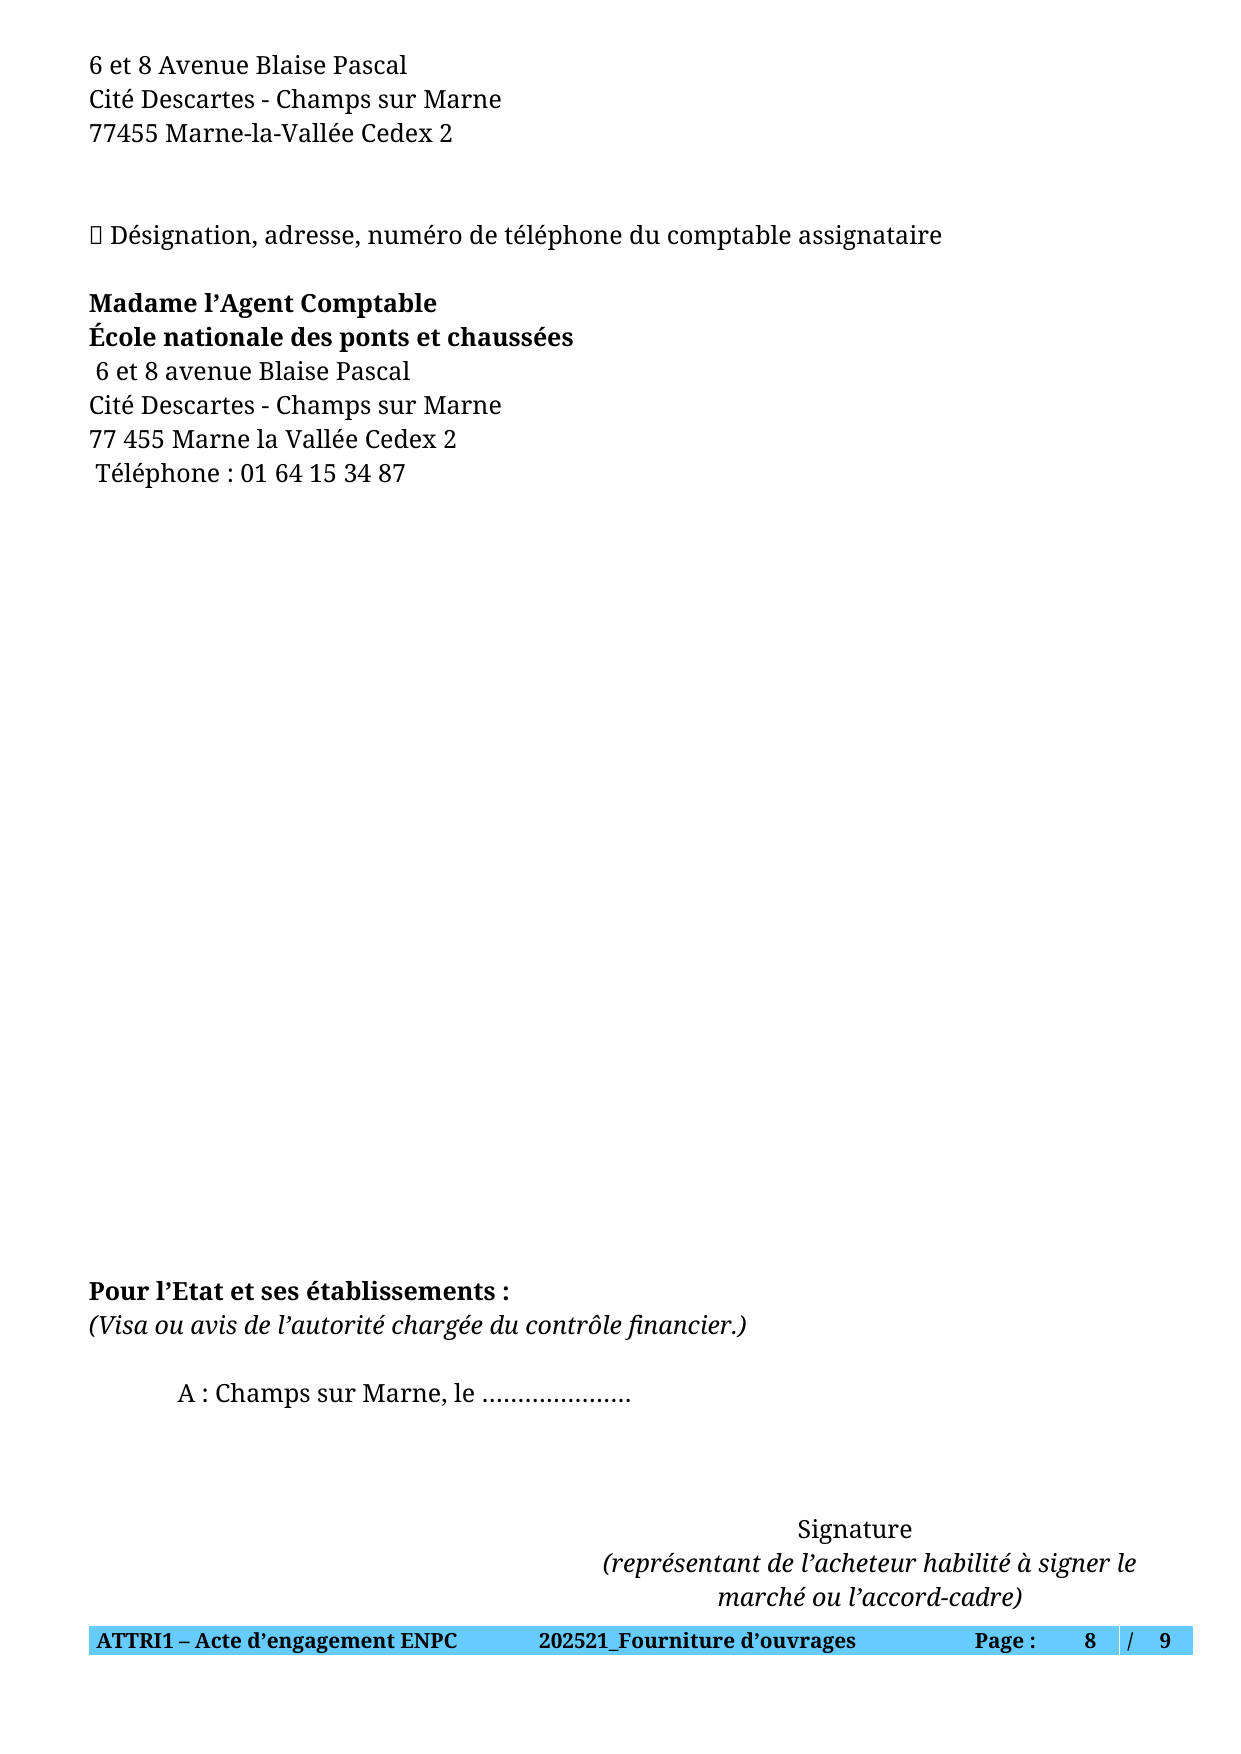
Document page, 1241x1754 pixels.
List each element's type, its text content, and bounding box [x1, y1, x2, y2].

text 77455 Marne-la-Vallée Cedex 2 [89, 115, 1152, 149]
text Pour l’Etat et ses établissements : [89, 1273, 1152, 1308]
text Madame l’Agent Comptable [89, 286, 1152, 320]
text École nationale des ponts et chaussées [89, 320, 1152, 354]
text Téléphone : 01 64 15 34 87 [89, 456, 1152, 490]
text (représentant de l’acheteur habilité à signer le marché ou l’accord-cadre) [591, 1546, 1152, 1614]
text A : Champs sur Marne, le ………………… [89, 1376, 1152, 1410]
text  Désignation, adresse, numéro de téléphone du comptable assignataire [89, 218, 1152, 252]
text Cité Descartes - Champs sur Marne [89, 388, 1152, 422]
text 77 455 Marne la Vallée Cedex 2 [89, 422, 1152, 456]
text 6 et 8 Avenue Blaise Pascal [89, 47, 1152, 81]
text (Visa ou avis de l’autorité chargée du contrôle financier.) [89, 1308, 1152, 1342]
text Cité Descartes - Champs sur Marne [89, 81, 1152, 115]
text Signature [797, 1512, 1152, 1546]
text 6 et 8 avenue Blaise Pascal [89, 354, 1152, 388]
